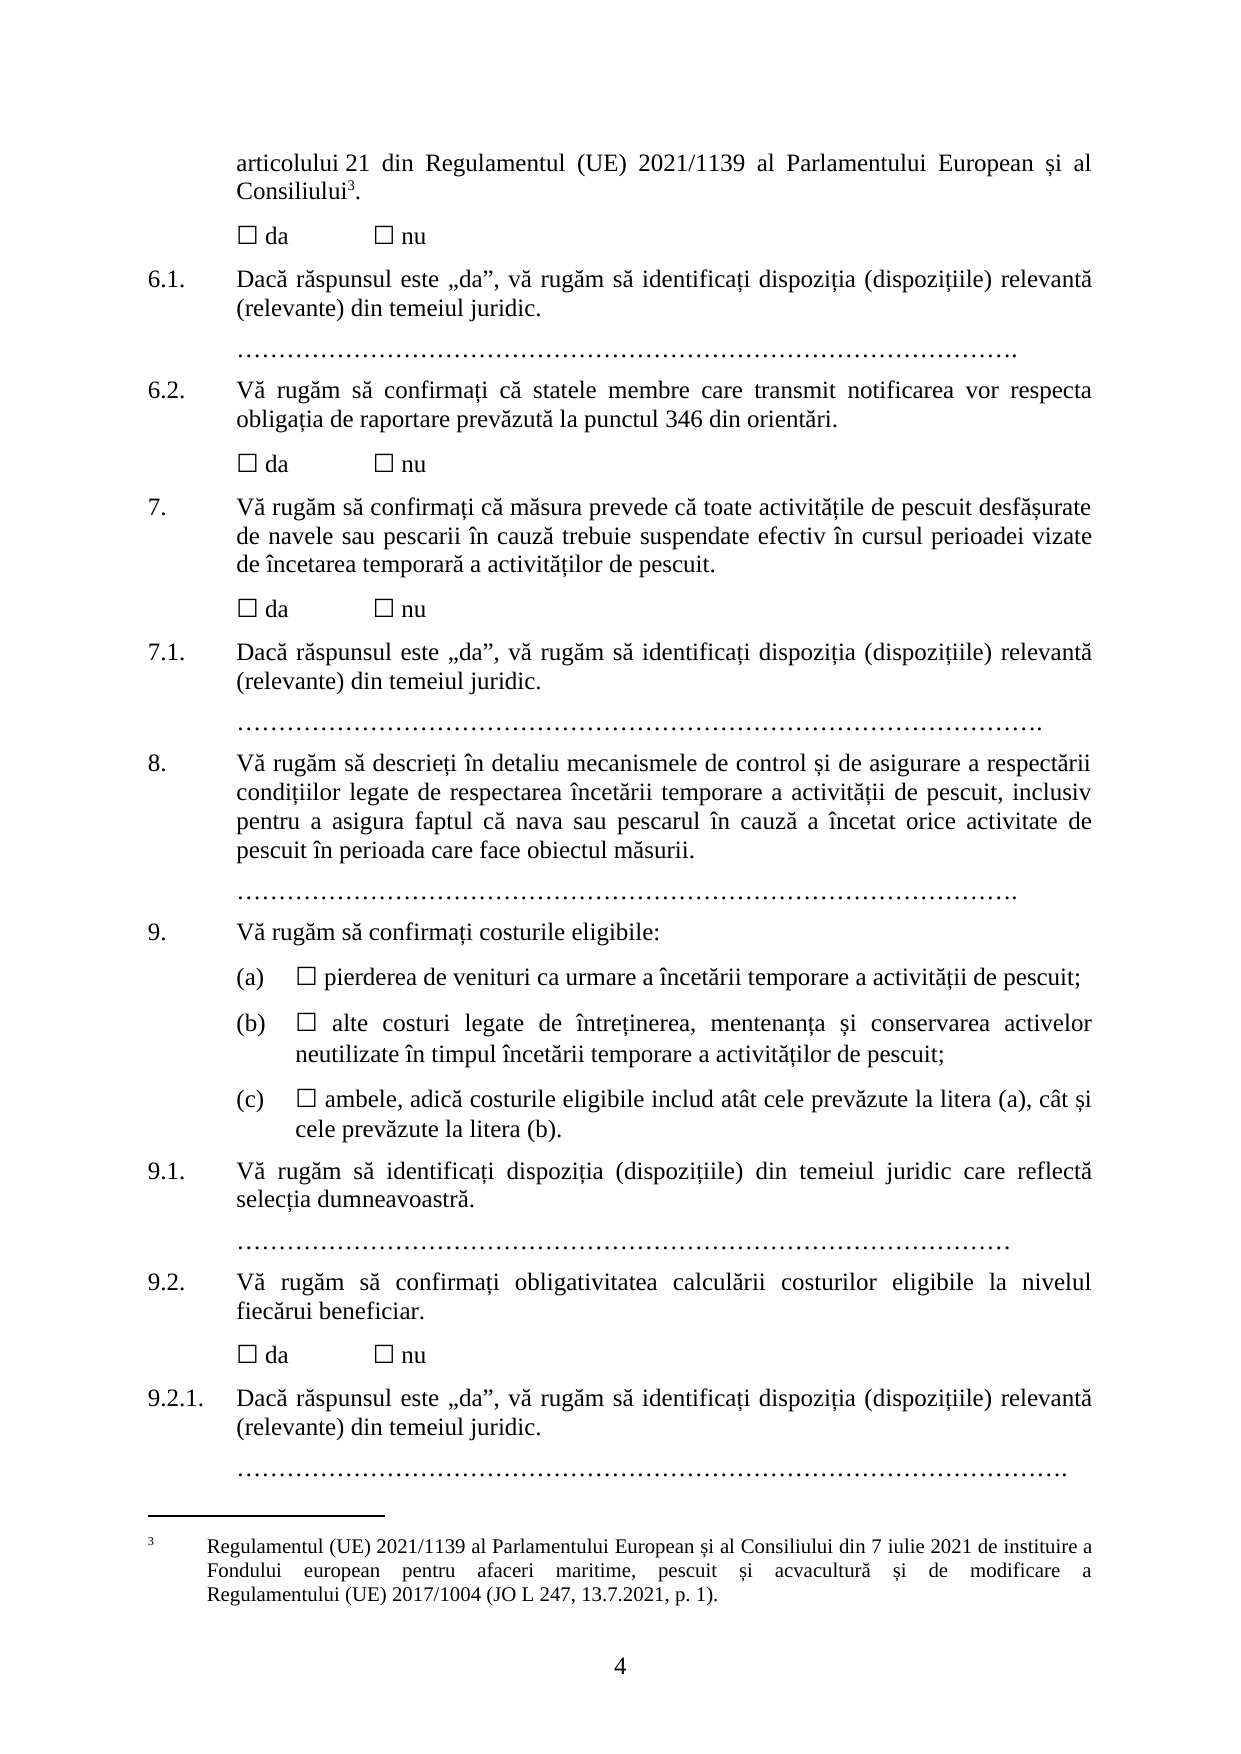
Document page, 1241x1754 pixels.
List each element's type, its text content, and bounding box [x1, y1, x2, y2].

text 9.1. Vă rugăm să identificați dispoziția (dispozițiile) din temeiul juridic care reflectă selecția dumneavoastră. [148, 1156, 1093, 1213]
text (c) ambele, adică costurile eligibile includ atât cele prevăzute la litera (a), cât și cele prevăzute la litera (b). [236, 1080, 1093, 1143]
text (a) pierderea de venituri ca urmare a încetării temporare a activității de pescuit; [236, 958, 1093, 993]
text 9. Vă rugăm să confirmați costurile eligibile: [148, 917, 1093, 946]
text 6.1. Dacă răspunsul este „da”, vă rugăm să identificați dispoziția (dispozițiile) relevantă (relevante) din temeiul juridic. [148, 264, 1093, 322]
text …………………………………………………………………………………. [236, 334, 1093, 363]
text 7.1. Dacă răspunsul este „da”, vă rugăm să identificați dispoziția (dispozițiile) relevantă (relevante) din temeiul juridic. [148, 637, 1093, 695]
text (b) alte costuri legate de întreținerea, mentenanța și conservarea activelor neutilizate în timpul încetării temporare a activităților de pescuit; [236, 1005, 1093, 1068]
text ……………………………………………………………………………………. [236, 707, 1093, 736]
text da nu [236, 1337, 1093, 1371]
text ………………………………………………………………………………… [236, 1226, 1093, 1254]
text 6.2. Vă rugăm să confirmați că statele membre care transmit notificarea vor respecta obligația de raportare prevăzută la punctul 346 din orientări. [148, 375, 1093, 433]
text 9.2. Vă rugăm să confirmați obligativitatea calculării costurilor eligibile la nivelul fiecărui beneficiar. [148, 1267, 1093, 1324]
text 8. Vă rugăm să descrieți în detaliu mecanismele de control și de asigurare a respectării condițiilor legate de respectarea încetării temporare a activității de pescuit, inclusiv pentru a asigura faptul că nava sau pescarul în cauză a încetat orice activitate de pescuit în perioada care face obiectul măsurii. [148, 748, 1093, 863]
text 9.2.1. Dacă răspunsul este „da”, vă rugăm să identificați dispoziția (dispozițiile) relevantă (relevante) din temeiul juridic. [148, 1383, 1093, 1441]
text …………………………………………………………………………………. [236, 876, 1093, 905]
text da nu [236, 218, 1093, 252]
text 7. Vă rugăm să confirmați că măsura prevede că toate activitățile de pescuit desfășurate de navele sau pescarii în cauză trebuie suspendate efectiv în cursul perioadei vizate de încetarea temporară a activităților de pescuit. [148, 492, 1093, 578]
text ………………………………………………………………………………………. [236, 1453, 1093, 1482]
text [148, 148, 1093, 205]
text da nu [236, 445, 1093, 479]
text da nu [236, 591, 1093, 625]
